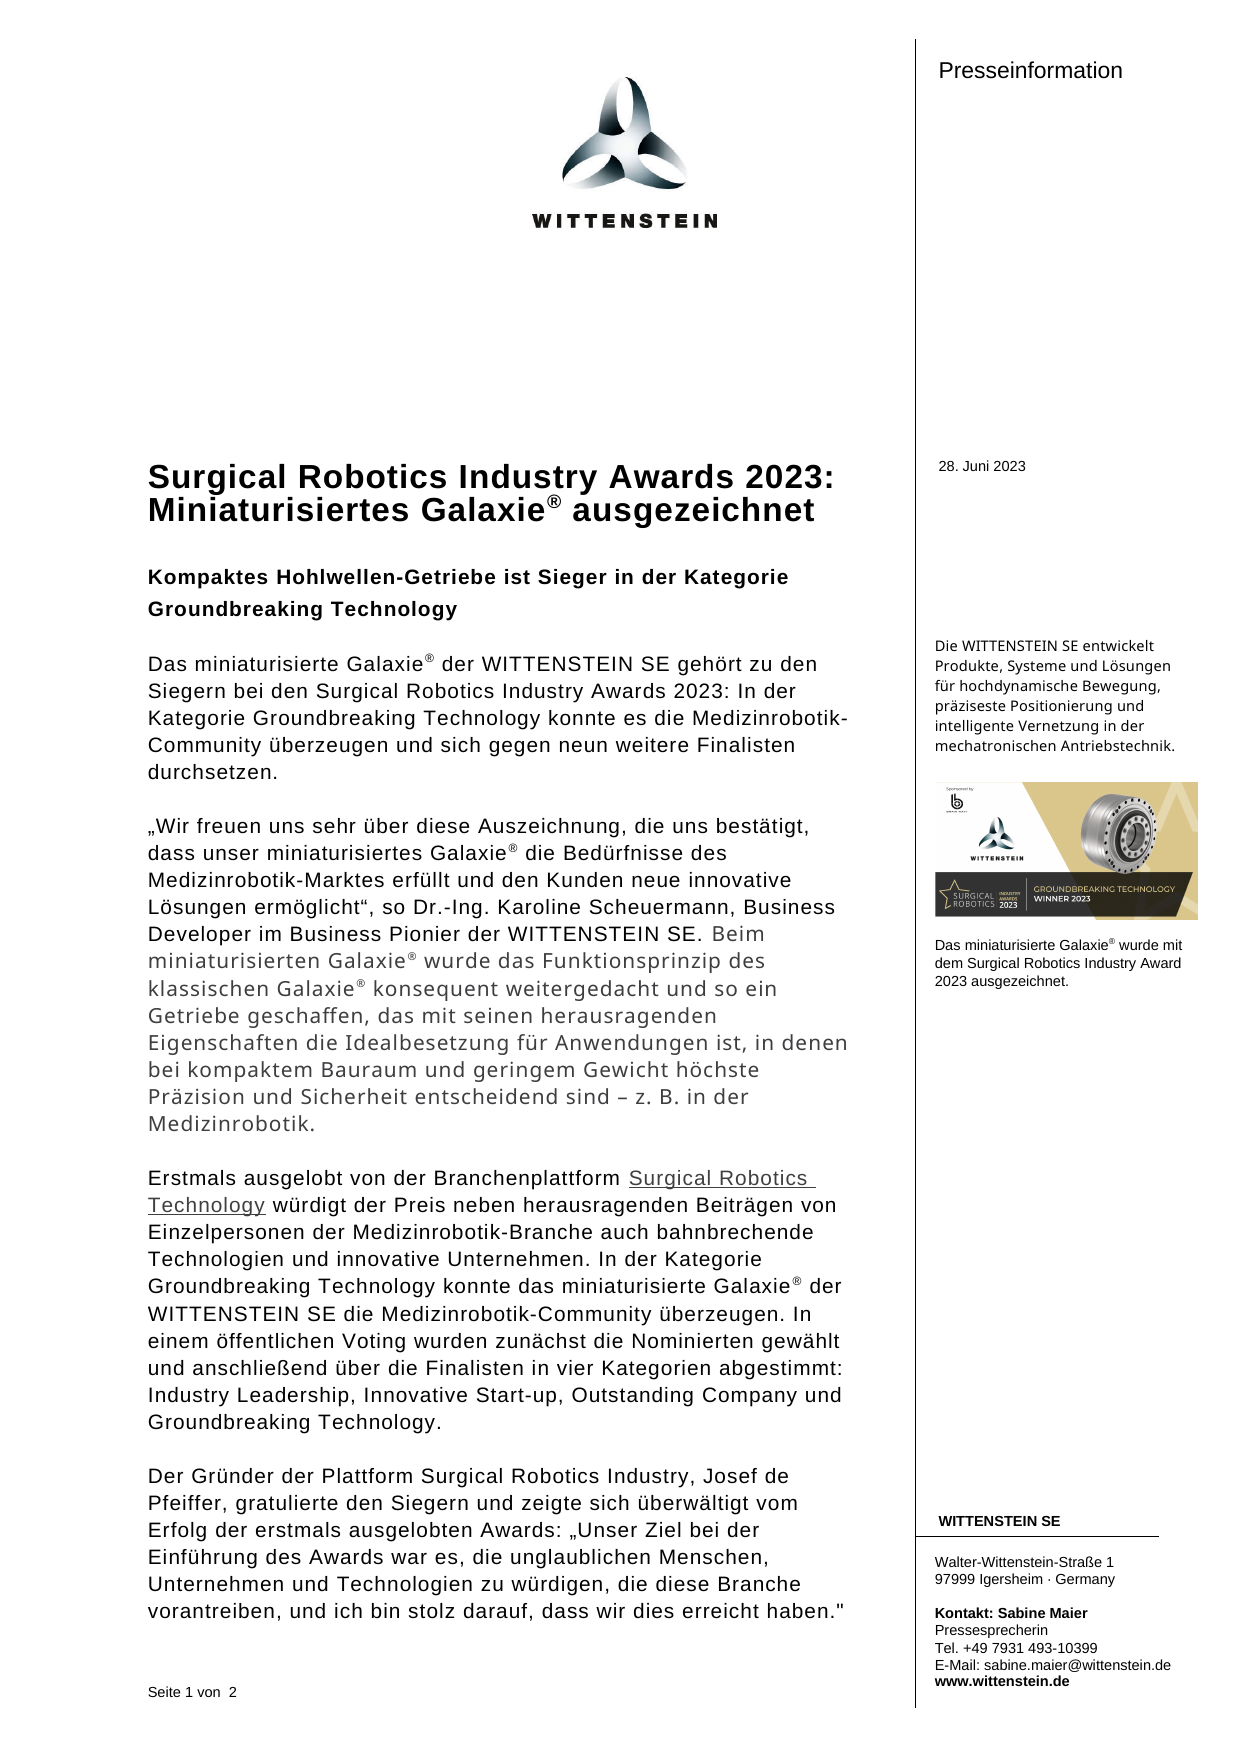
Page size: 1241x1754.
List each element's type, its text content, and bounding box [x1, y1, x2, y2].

picture [935, 782, 1198, 920]
text Der Gründer der Plattform Surgical Robotics Industry, Josef de Pfeiffer, gratulierte den Siegern und zeigte sich überwältigt vom Erfolg der erstmals ausgelobten Awards: „Unser Ziel bei der Einführung des Awards war es, die unglaublichen Menschen, Unternehmen und Technologien zu würdigen, die diese Branche vorantreiben, und ich bin stolz darauf, dass wir dies erreicht haben." [148, 1462, 856, 1624]
text „Wir freuen uns sehr über diese Auszeichnung, die uns bestätigt, dass unser miniaturisiertes Galaxie® die Bedürfnisse des Medizinrobotik-Marktes erfüllt und den Kunden neue innovative Lösungen ermöglicht“, so Dr.-Ing. Karoline Scheuermann, Business Developer im Business Pionier der WITTENSTEIN SE. Beim miniaturisierten Galaxie® wurde das Funktionsprinzip des klassischen Galaxie® konsequent weitergedacht und so ein Getriebe geschaffen, das mit seinen herausragenden Eigenschaften die Idealbesetzung für Anwendungen ist, in denen bei kompaktem Bauraum und geringem Gewicht höchste Präzision und Sicherheit entscheidend sind – z. B. in der Medizinrobotik. [148, 812, 856, 1137]
text Kompaktes Hohlwellen-Getriebe ist Sieger in der Kategorie Groundbreaking Technology [148, 560, 856, 622]
picture [532, 77, 717, 228]
text Das miniaturisierte Galaxie® der WITTENSTEIN SE gehört zu den Siegern bei den Surgical Robotics Industry Awards 2023: In der Kategorie Groundbreaking Technology konnte es die Medizinrobotik-Community überzeugen und sich gegen neun weitere Finalisten durchsetzen. [148, 649, 856, 785]
text Surgical Robotics Industry Awards 2023: Miniaturisiertes Galaxie® ausgezeichnet [148, 462, 856, 528]
text Erstmals ausgelobt von der Branchenplattform Surgical Robotics Technology würdigt der Preis neben herausragenden Beiträgen von Einzelpersonen der Medizinrobotik-Branche auch bahnbrechende Technologien und innovative Unternehmen. In der Kategorie Groundbreaking Technology konnte das miniaturisierte Galaxie® der WITTENSTEIN SE die Medizinrobotik-Community überzeugen. In einem öffentlichen Voting wurden zunächst die Nominierten gewählt und anschließend über die Finalisten in vier Kategorien abgestimmt: Industry Leadership, Innovative Start-up, Outstanding Company und Groundbreaking Technology. [148, 1164, 856, 1435]
